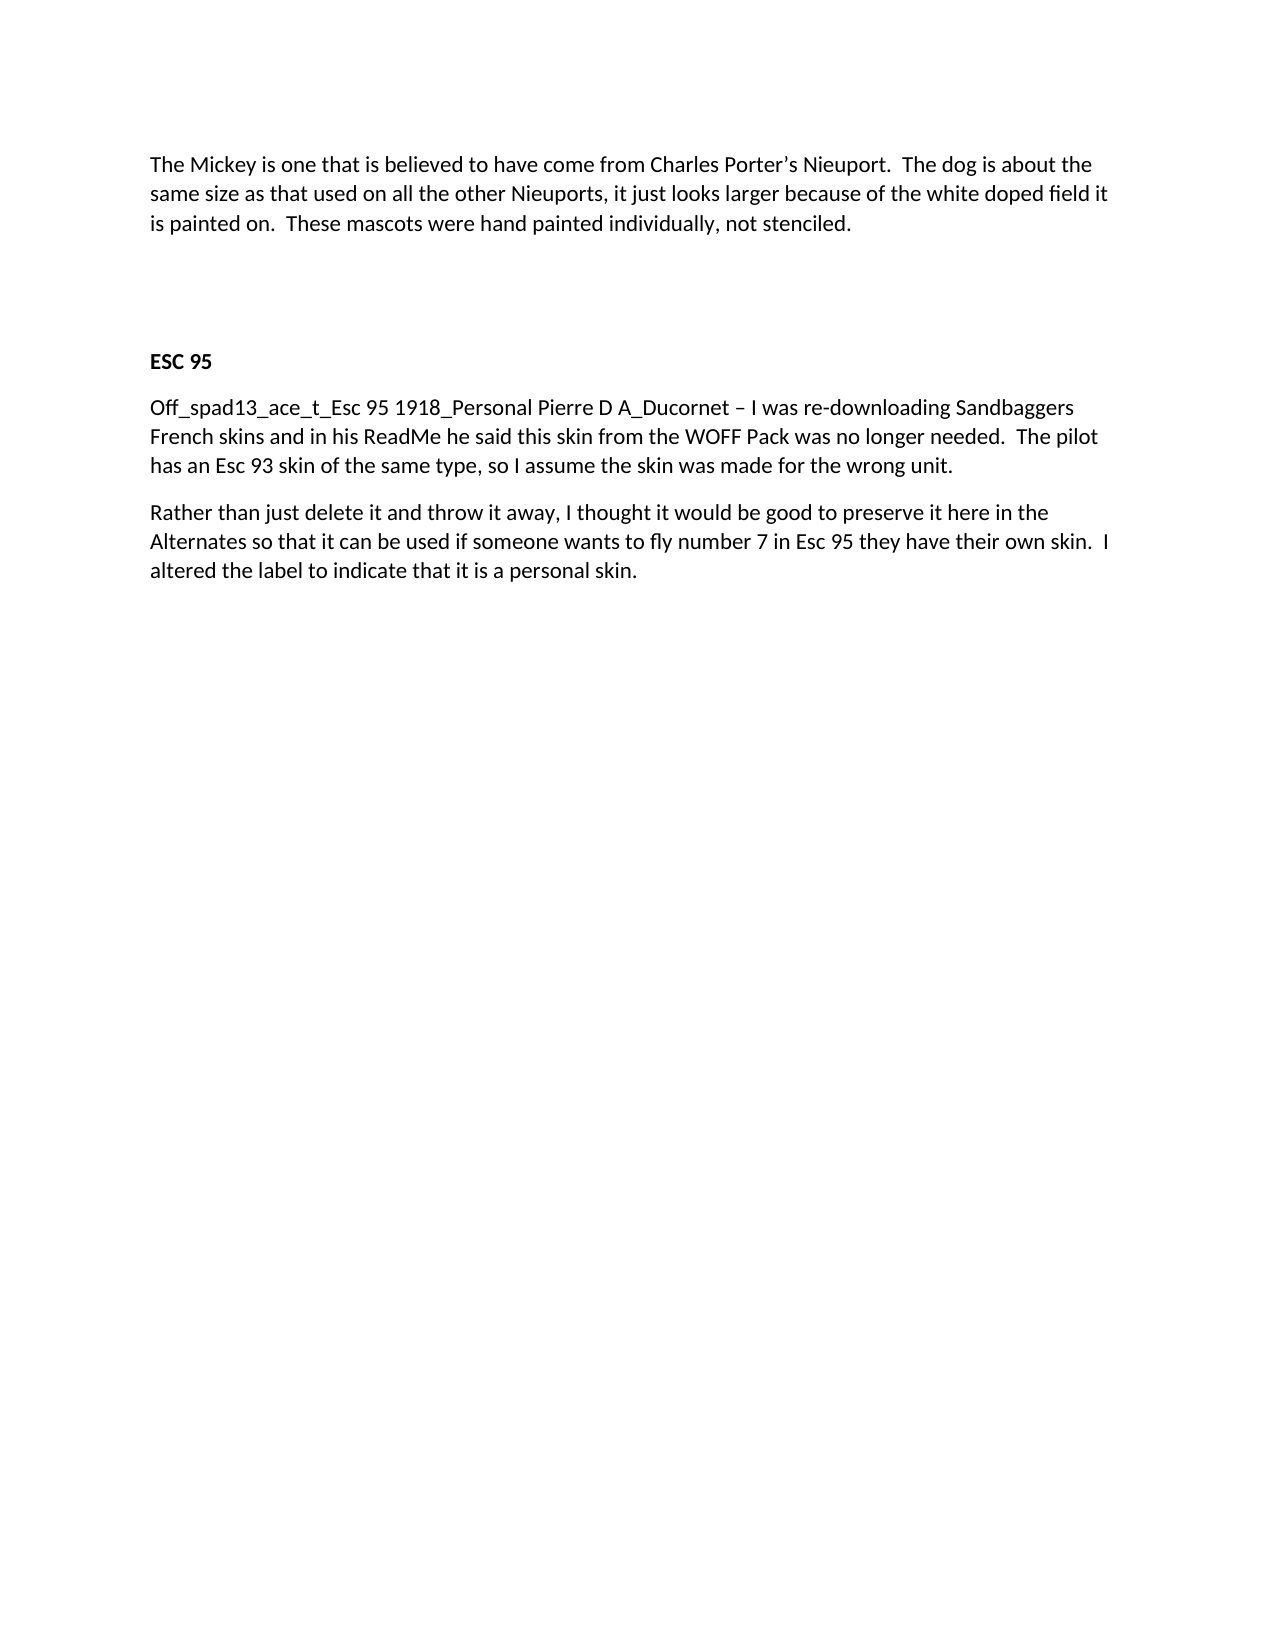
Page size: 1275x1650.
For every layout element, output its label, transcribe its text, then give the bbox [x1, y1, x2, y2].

text Rather than just delete it and throw it away, I thought it would be good to preserve it here in the Alternates so that it can be used if someone wants to fly number 7 in Esc 95 they have their own skin. I altered the label to indicate that it is a personal skin. [150, 498, 1125, 584]
text ESC 95 [150, 347, 1125, 375]
text Off_spad13_ace_t_Esc 95 1918_Personal Pierre D A_Ducornet – I was re-downloading Sandbaggers French skins and in his ReadMe he said this skin from the WOFF Pack was no longer needed. The pilot has an Esc 93 skin of the same type, so I assume the skin was made for the wrong unit. [150, 393, 1125, 480]
text The Mickey is one that is believed to have come from Charles Porter’s Nieuport. The dog is about the same size as that used on all the other Nieuports, it just looks larger because of the white doped field it is painted on. These mascots were hand painted individually, not stenciled. [150, 150, 1125, 237]
